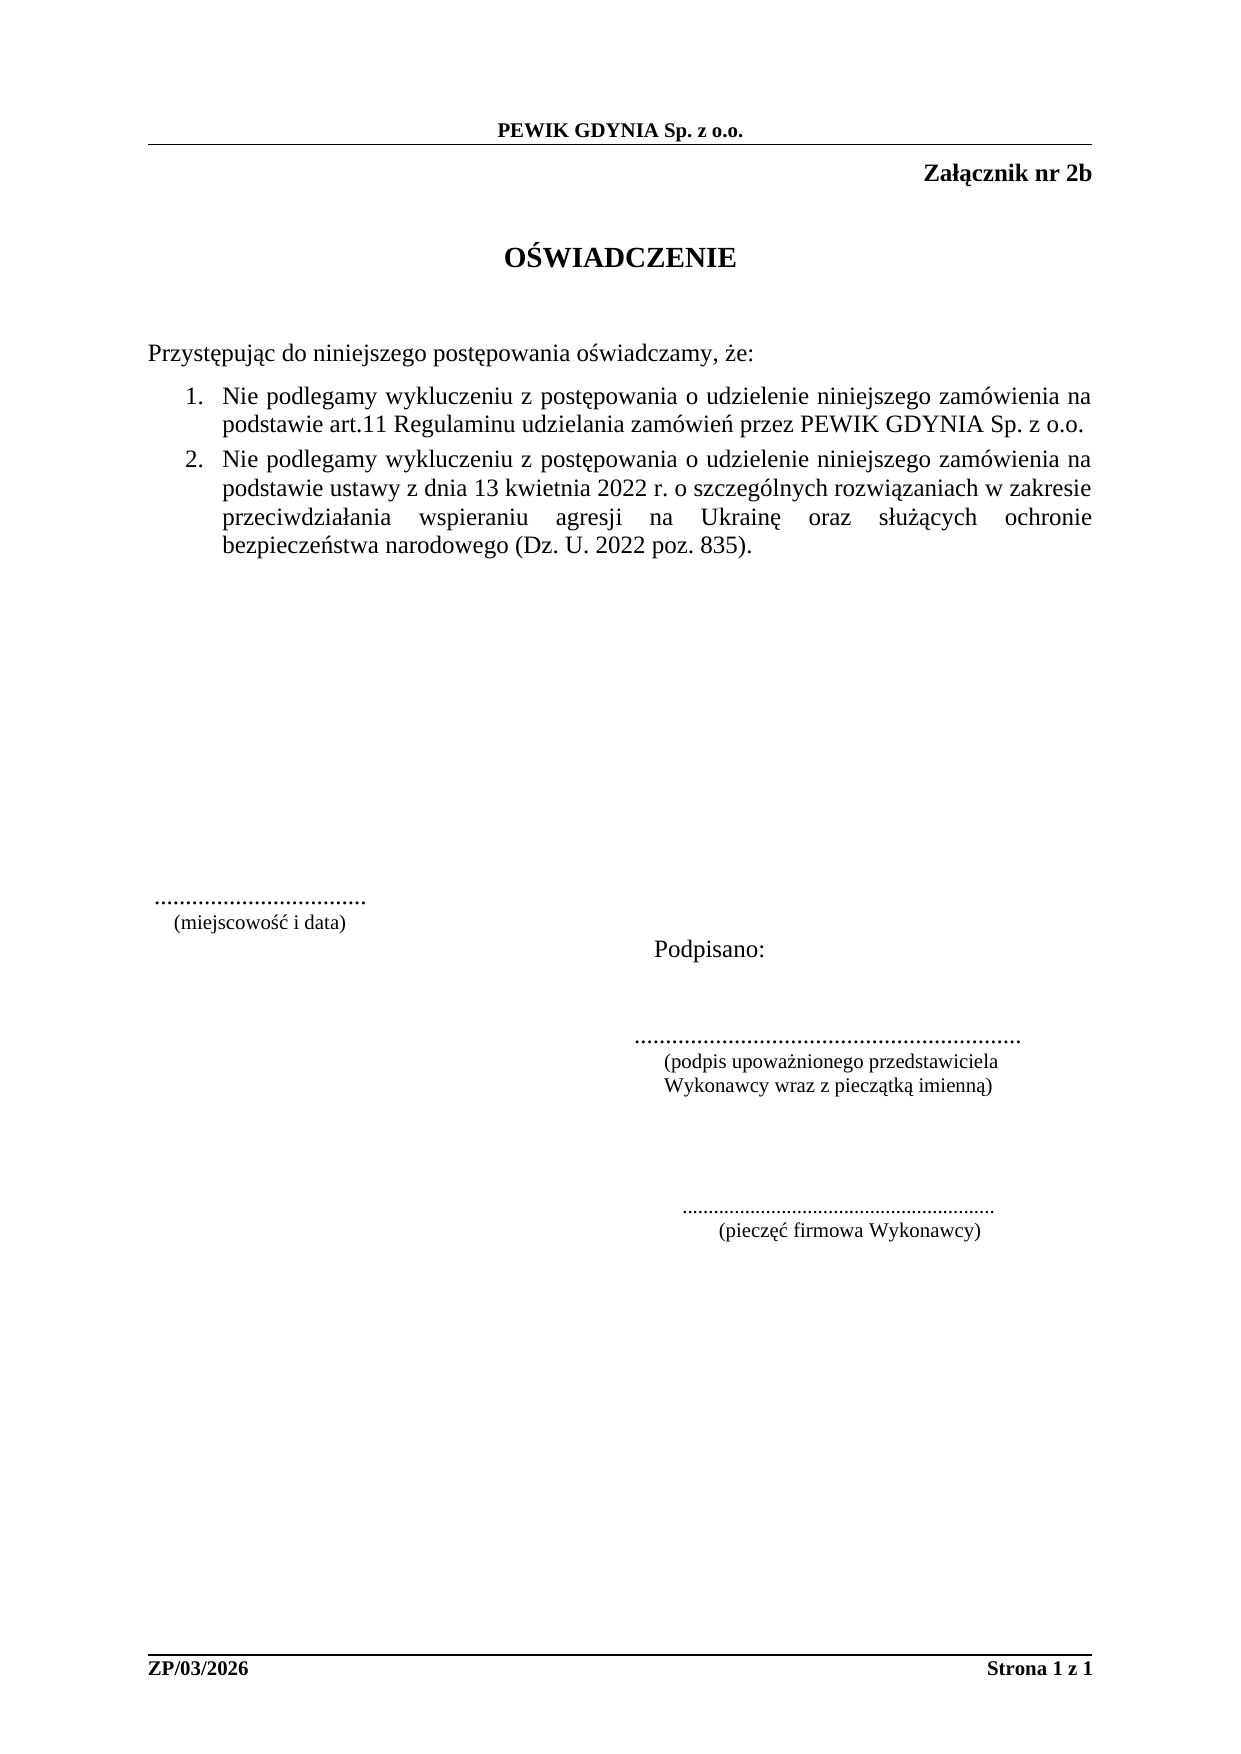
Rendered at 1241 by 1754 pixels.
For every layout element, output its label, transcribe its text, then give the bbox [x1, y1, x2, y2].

text (pieczęć firmowa Wykonawcy) [260, 1218, 1092, 1242]
text .................................. [148, 881, 1092, 910]
subtitle OŚWIADCZENIE [148, 240, 1092, 274]
list Nie podlegamy wykluczeniu z postępowania o udzielenie niniejszego zamówienia na podstawie ustawy z dnia 13 kwietnia 2022 r. o szczególnych rozwiązaniach w zakresie przeciwdziałania wspieraniu agresji na Ukrainę oraz służących ochronie bezpieczeństwa narodowego (Dz. U. 2022 poz. 835). [185, 444, 1092, 559]
text (podpis upoważnionego przedstawiciela Wykonawcy wraz z pieczątką imienną) [664, 1049, 1092, 1097]
text .............................................................. [576, 1020, 1092, 1049]
text Przystępując do niniejszego postępowania oświadczamy, że: [148, 338, 1092, 366]
text Podpisano: [148, 934, 1092, 963]
list Nie podlegamy wykluczeniu z postępowania o udzielenie niniejszego zamówienia na podstawie art.11 Regulaminu udzielania zamówień przez PEWIK GDYNIA Sp. z o.o. [185, 381, 1092, 438]
text ............................................................ [260, 1193, 1092, 1218]
text (miejscowość i data) [148, 910, 1092, 934]
text Załącznik nr 2b [148, 158, 1092, 187]
